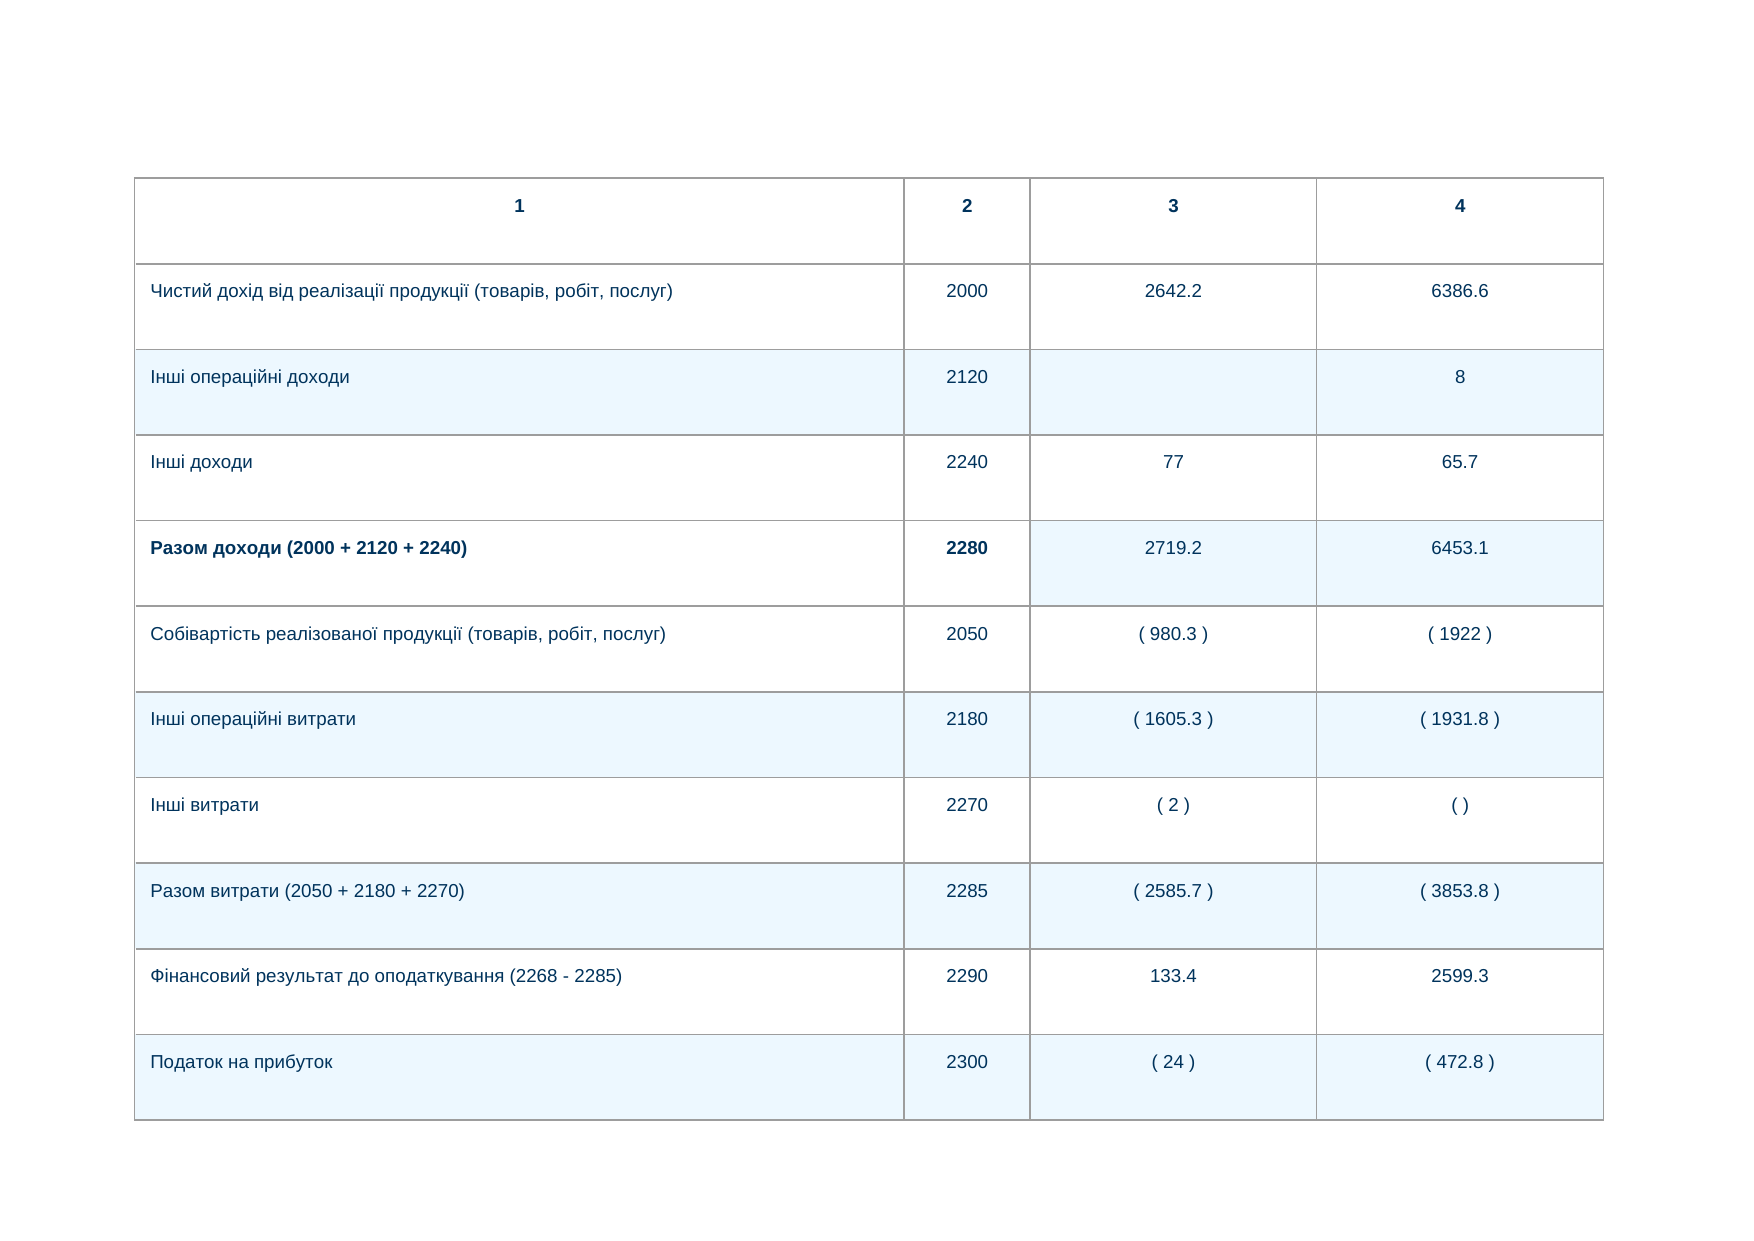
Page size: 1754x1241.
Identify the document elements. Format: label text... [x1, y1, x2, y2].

table_cell 65.7 [1317, 436, 1603, 520]
table_cell 2180 [905, 693, 1029, 777]
table_cell 1 [135, 179, 903, 263]
table_cell Разом витрати (2050 + 2180 + 2270) [135, 863, 903, 948]
table_cell Інші доходи [135, 435, 903, 520]
table_cell 2642.2 [1031, 265, 1316, 348]
table_cell ( 3853.8 ) [1317, 864, 1603, 948]
table_cell 3 [1031, 179, 1316, 263]
table_cell 6453.1 [1317, 521, 1603, 605]
table_cell 2 [905, 179, 1029, 263]
table_cell 2300 [905, 1035, 1029, 1119]
table_cell ( 2585.7 ) [1031, 864, 1316, 948]
table_cell Чистий дохід від реалізації продукції (товарів, робіт, послуг) [135, 264, 903, 348]
table_cell ( 1922 ) [1317, 607, 1603, 691]
table_cell 2290 [905, 950, 1029, 1033]
table_cell ( ) [1317, 778, 1603, 862]
table_cell 2280 [905, 521, 1029, 605]
table_cell Інші операційні витрати [135, 692, 903, 777]
table_cell Податок на прибуток [135, 1035, 903, 1119]
table_cell 2050 [905, 607, 1029, 691]
table_cell 2270 [905, 778, 1029, 862]
table_cell 2240 [905, 436, 1029, 520]
table_cell 2719.2 [1031, 521, 1316, 605]
table_cell 133.4 [1031, 950, 1316, 1033]
table_cell 77 [1031, 436, 1316, 520]
table_cell ( 2 ) [1031, 778, 1316, 862]
table_cell 6386.6 [1317, 265, 1603, 348]
table_cell [1031, 350, 1316, 434]
table_cell Разом доходи (2000 + 2120 + 2240) [135, 521, 903, 605]
table_cell ( 1931.8 ) [1317, 693, 1603, 777]
table_cell ( 472.8 ) [1317, 1035, 1603, 1119]
table_cell 2000 [905, 265, 1029, 348]
table_cell Інші операційні доходи [135, 350, 903, 434]
table_cell 2285 [905, 864, 1029, 948]
table_cell 8 [1317, 350, 1603, 434]
table_cell ( 1605.3 ) [1031, 693, 1316, 777]
table_cell ( 980.3 ) [1031, 607, 1316, 691]
table_cell ( 24 ) [1031, 1035, 1316, 1119]
table_cell 2599.3 [1317, 950, 1603, 1033]
table_cell 4 [1317, 179, 1603, 263]
table_cell 2120 [905, 350, 1029, 434]
table_cell Інші витрати [135, 778, 903, 862]
table_cell Фінансовий результат до оподаткування (2268 - 2285) [135, 949, 903, 1033]
table_cell Собівартість реалізованої продукції (товарів, робіт, послуг) [135, 606, 903, 691]
